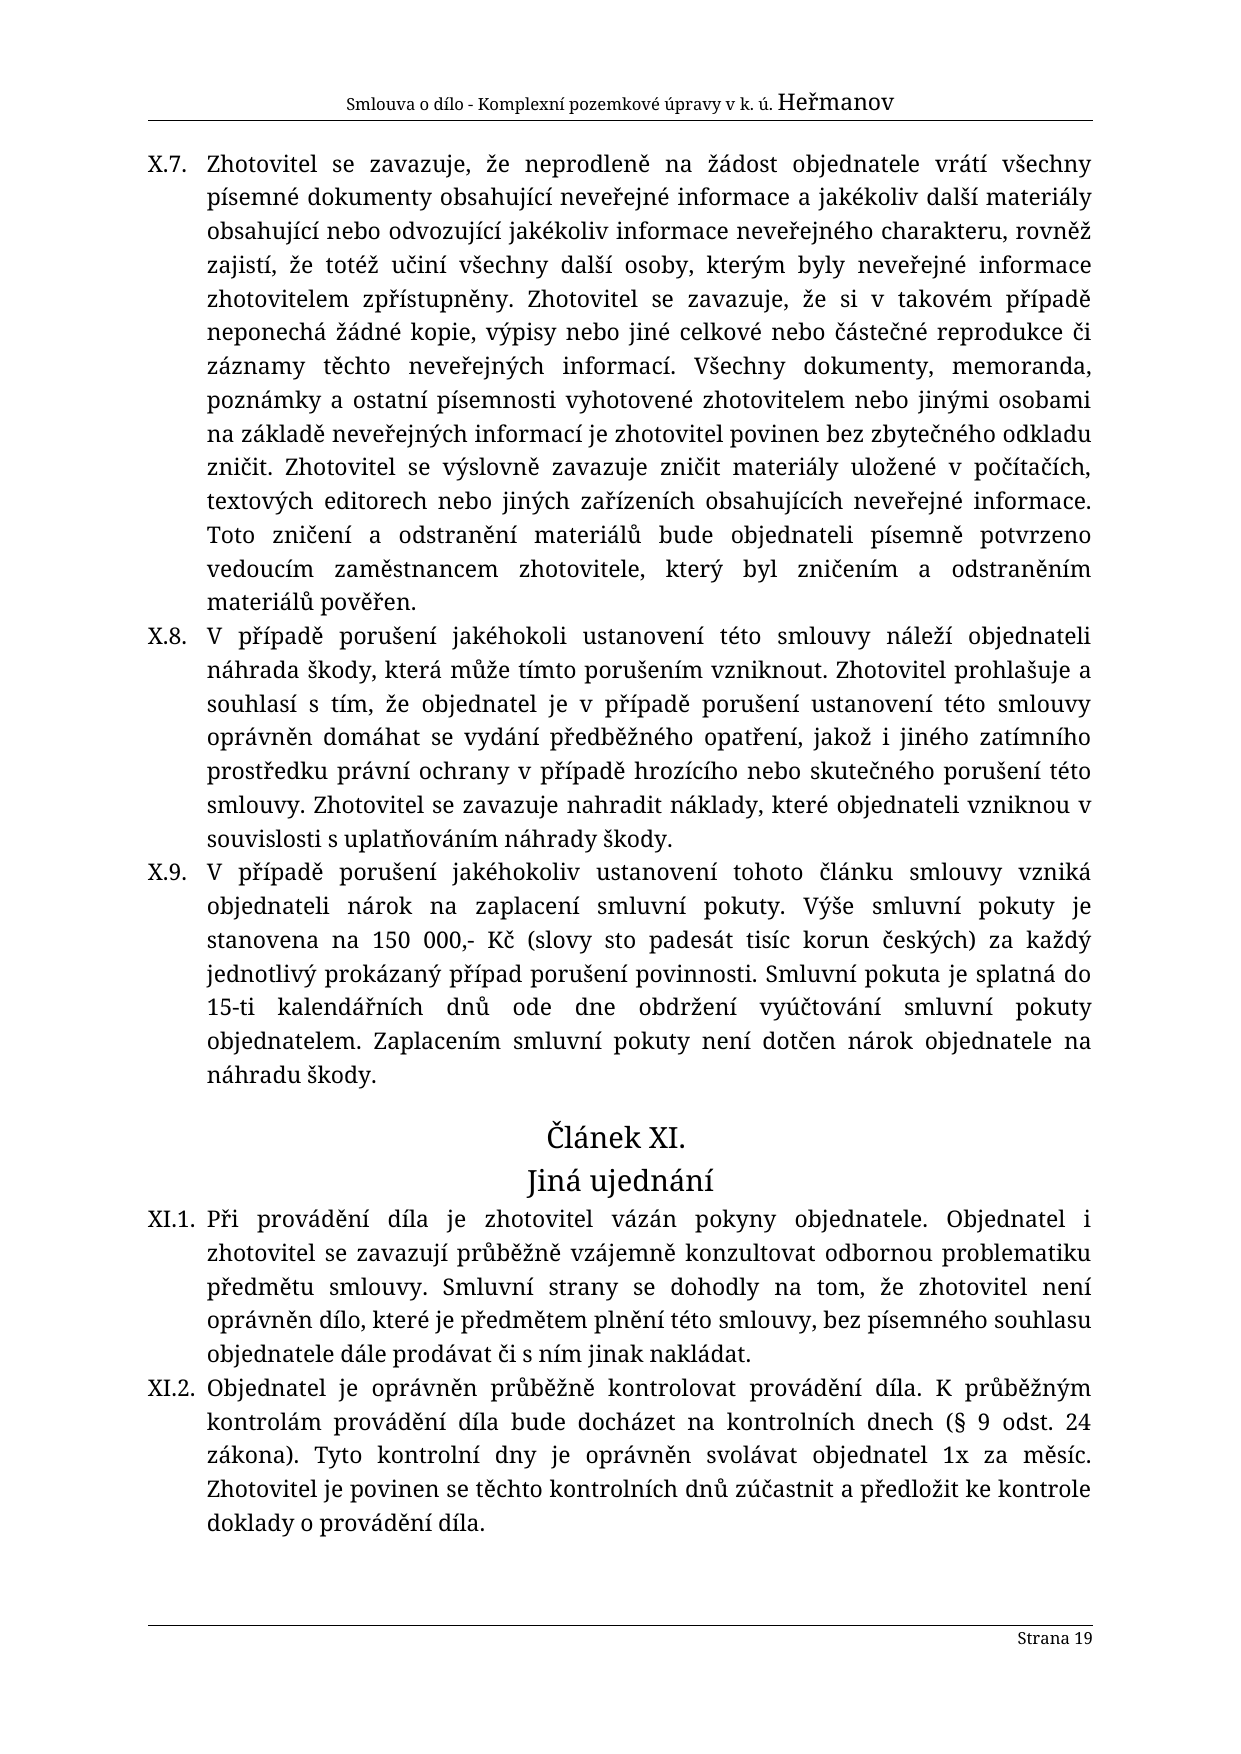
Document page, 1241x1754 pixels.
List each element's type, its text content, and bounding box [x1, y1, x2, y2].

list V případě porušení jakéhokoliv ustanovení tohoto článku smlouvy vzniká objednateli nárok na zaplacení smluvní pokuty. Výše smluvní pokuty je stanovena na 150 000,- Kč (slovy sto padesát tisíc korun českých) za každý jednotlivý prokázaný případ porušení povinnosti. Smluvní pokuta je splatná do 15-ti kalendářních dnů ode dne obdržení vyúčtování smluvní pokuty objednatelem. Zaplacením smluvní pokuty není dotčen nárok objednatele na náhradu škody. [148, 856, 1093, 1090]
list Zhotovitel se zavazuje, že neprodleně na žádost objednatele vrátí všechny písemné dokumenty obsahující neveřejné informace a jakékoliv další materiály obsahující nebo odvozující jakékoliv informace neveřejného charakteru, rovněž zajistí, že totéž učiní všechny další osoby, kterým byly neveřejné informace zhotovitelem zpřístupněny. Zhotovitel se zavazuje, že si v takovém případě neponechá žádné kopie, výpisy nebo jiné celkové nebo částečné reprodukce či záznamy těchto neveřejných informací. Všechny dokumenty, memoranda, poznámky a ostatní písemnosti vyhotovené zhotovitelem nebo jinými osobami na základě neveřejných informací je zhotovitel povinen bez zbytečného odkladu zničit. Zhotovitel se výslovně zavazuje zničit materiály uložené v počítačích, textových editorech nebo jiných zařízeních obsahujících neveřejné informace. Toto zničení a odstranění materiálů bude objednateli písemně potvrzeno vedoucím zaměstnancem zhotovitele, který byl zničením a odstraněním materiálů pověřen. [148, 148, 1093, 618]
list Při provádění díla je zhotovitel vázán pokyny objednatele. Objednatel i zhotovitel se zavazují průběžně vzájemně konzultovat odbornou problematiku předmětu smlouvy. Smluvní strany se dohodly na tom, že zhotovitel není oprávněn dílo, které je předmětem plnění této smlouvy, bez písemného souhlasu objednatele dále prodávat či s ním jinak nakládat. [148, 1203, 1093, 1369]
list V případě porušení jakéhokoli ustanovení této smlouvy náleží objednateli náhrada škody, která může tímto porušením vzniknout. Zhotovitel prohlašuje a souhlasí s tím, že objednatel je v případě porušení ustanovení této smlouvy oprávněn domáhat se vydání předběžného opatření, jakož i jiného zatímního prostředku právní ochrany v případě hrozícího nebo skutečného porušení této smlouvy. Zhotovitel se zavazuje nahradit náklady, které objednateli vzniknou v souvislosti s uplatňováním náhrady škody. [148, 620, 1093, 854]
subtitle Jiná ujednání [148, 1118, 1093, 1200]
list Objednatel je oprávněn průběžně kontrolovat provádění díla. K průběžným kontrolám provádění díla bude docházet na kontrolních dnech (§ 9 odst. 24 zákona). Tyto kontrolní dny je oprávněn svolávat objednatel 1x za měsíc. Zhotovitel je povinen se těchto kontrolních dnů zúčastnit a předložit ke kontrole doklady o provádění díla. [148, 1372, 1093, 1538]
